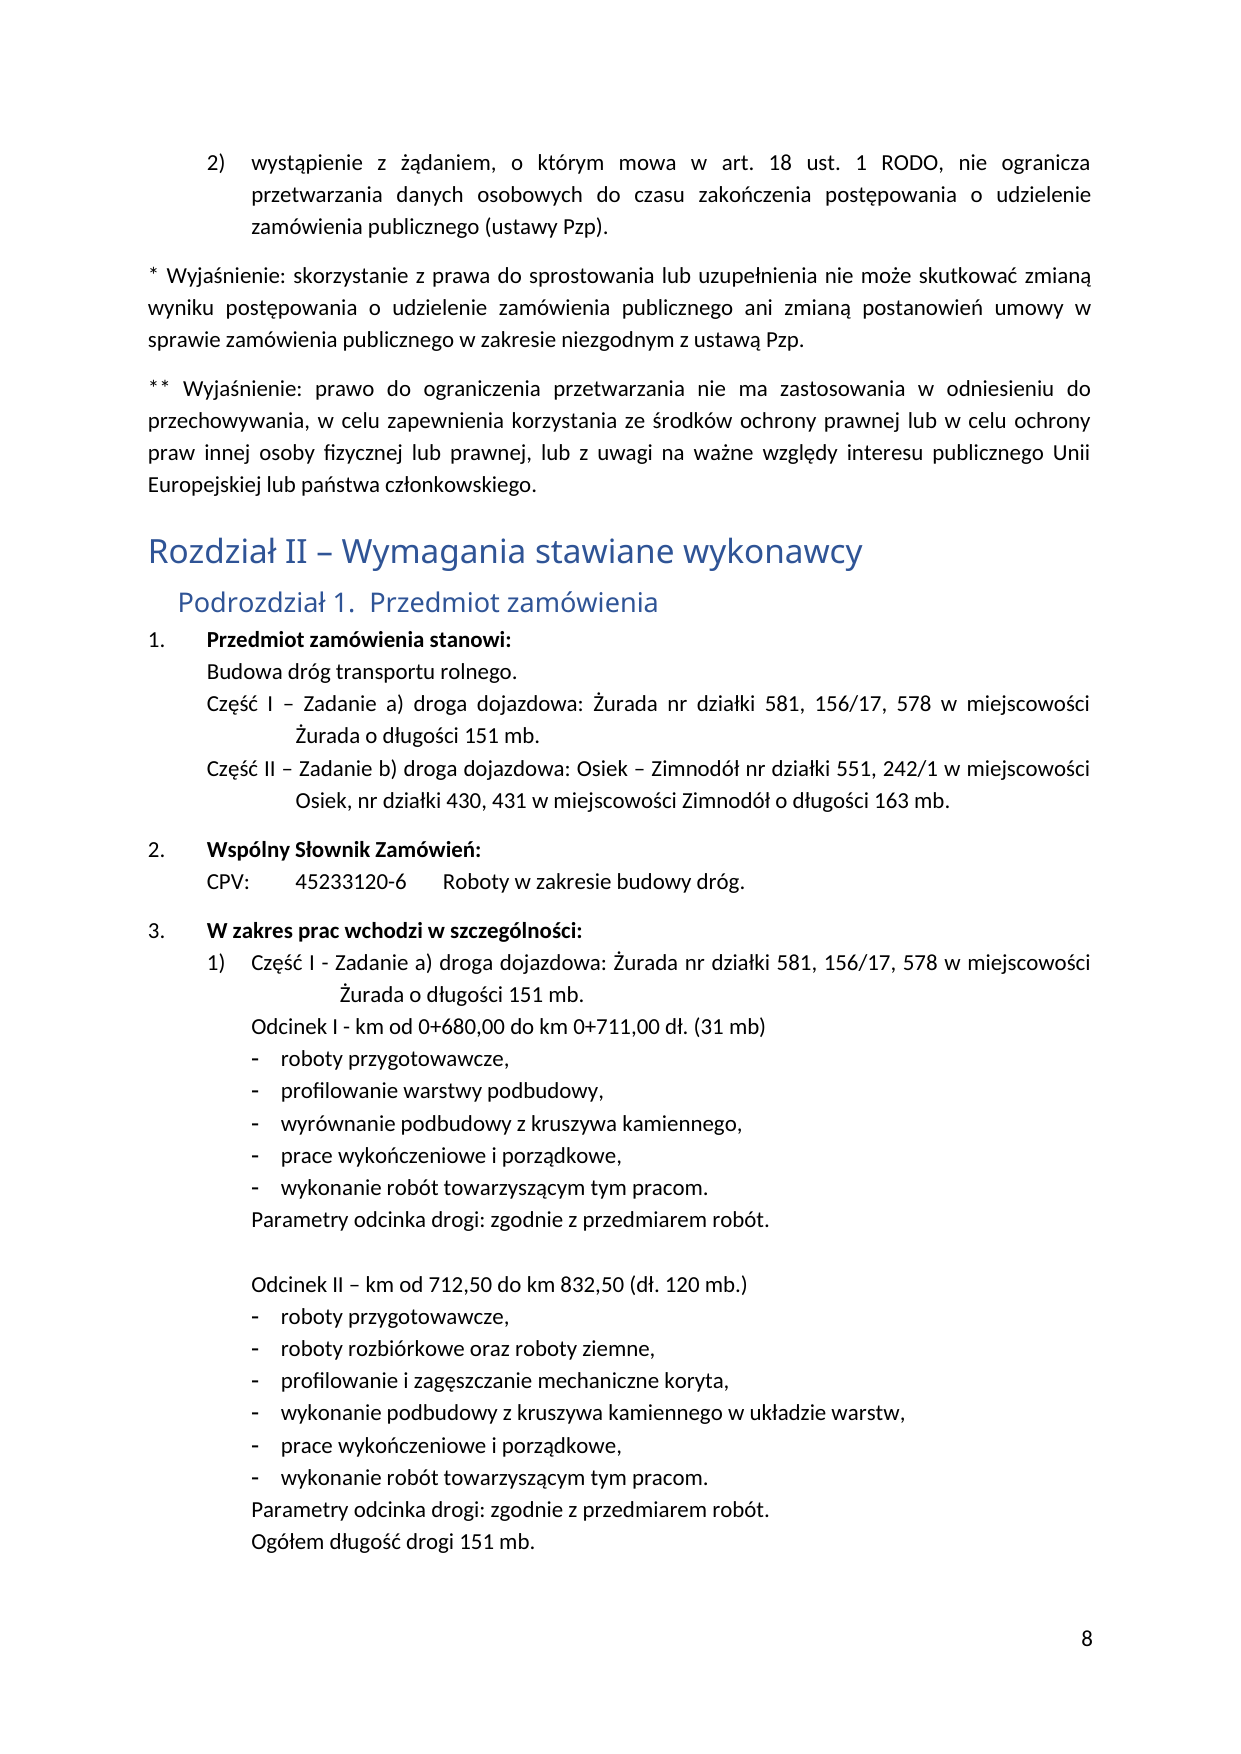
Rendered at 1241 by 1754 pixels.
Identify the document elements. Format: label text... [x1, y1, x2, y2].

text CPV: 45233120-6 Roboty w zakresie budowy dróg. [207, 867, 1093, 895]
list Przedmiot zamówienia stanowi: [148, 625, 1093, 653]
list W zakres prac wchodzi w szczególności: [148, 916, 1093, 944]
list Budowa dróg transportu rolnego. [207, 657, 1093, 685]
subtitle Przedmiot zamówienia [177, 583, 1093, 620]
list Część I – Zadanie a) droga dojazdowa: Żurada nr działki 581, 156/17, 578 w miejscowości Żurada o długości 151 mb. [207, 689, 1093, 749]
list Parametry odcinka drogi: zgodnie z przedmiarem robót. [251, 1495, 1093, 1523]
list Parametry odcinka drogi: zgodnie z przedmiarem robót. [251, 1205, 1093, 1233]
list Ogółem długość drogi 151 mb. [251, 1527, 1093, 1555]
list profilowanie i zagęszczanie mechaniczne koryta, [251, 1366, 1093, 1394]
list roboty rozbiórkowe oraz roboty ziemne, [251, 1334, 1093, 1362]
list profilowanie warstwy podbudowy, [251, 1077, 1093, 1105]
list Część I - Zadanie a) droga dojazdowa: Żurada nr działki 581, 156/17, 578 w miejscowości Żurada o długości 151 mb. [207, 948, 1093, 1008]
list prace wykończeniowe i porządkowe, [251, 1431, 1093, 1459]
list wykonanie podbudowy z kruszywa kamiennego w układzie warstw, [251, 1398, 1093, 1427]
list roboty przygotowawcze, [251, 1044, 1093, 1072]
list wykonanie robót towarzyszącym tym pracom. [251, 1173, 1093, 1201]
list prace wykończeniowe i porządkowe, [251, 1141, 1093, 1169]
list Część II – Zadanie b) droga dojazdowa: Osiek – Zimnodół nr działki 551, 242/1 w miejscowości Osiek, nr działki 430, 431 w miejscowości Zimnodół o długości 163 mb. [207, 754, 1093, 814]
subtitle Rozdział II – Wymagania stawiane wykonawcy [148, 528, 1093, 573]
list wyrównanie podbudowy z kruszywa kamiennego, [251, 1109, 1093, 1137]
list roboty przygotowawcze, [251, 1302, 1093, 1330]
list Odcinek I - km od 0+680,00 do km 0+711,00 dł. (31 mb) [251, 1012, 1093, 1040]
list Wspólny Słownik Zamówień: [148, 835, 1093, 863]
list wykonanie robót towarzyszącym tym pracom. [251, 1463, 1093, 1491]
text ** Wyjaśnienie: prawo do ograniczenia przetwarzania nie ma zastosowania w odniesieniu do przechowywania, w celu zapewnienia korzystania ze środków ochrony prawnej lub w celu ochrony praw innej osoby fizycznej lub prawnej, lub z uwagi na ważne względy interesu publicznego Unii Europejskiej lub państwa członkowskiego. [148, 374, 1093, 499]
text * Wyjaśnienie: skorzystanie z prawa do sprostowania lub uzupełnienia nie może skutkować zmianą wyniku postępowania o udzielenie zamówienia publicznego ani zmianą postanowień umowy w sprawie zamówienia publicznego w zakresie niezgodnym z ustawą Pzp. [148, 261, 1093, 353]
list Odcinek II – km od 712,50 do km 832,50 (dł. 120 mb.) [251, 1270, 1093, 1298]
list wystąpienie z żądaniem, o którym mowa w art. 18 ust. 1 RODO, nie ogranicza przetwarzania danych osobowych do czasu zakończenia postępowania o udzielenie zamówienia publicznego (ustawy Pzp). [207, 148, 1093, 240]
